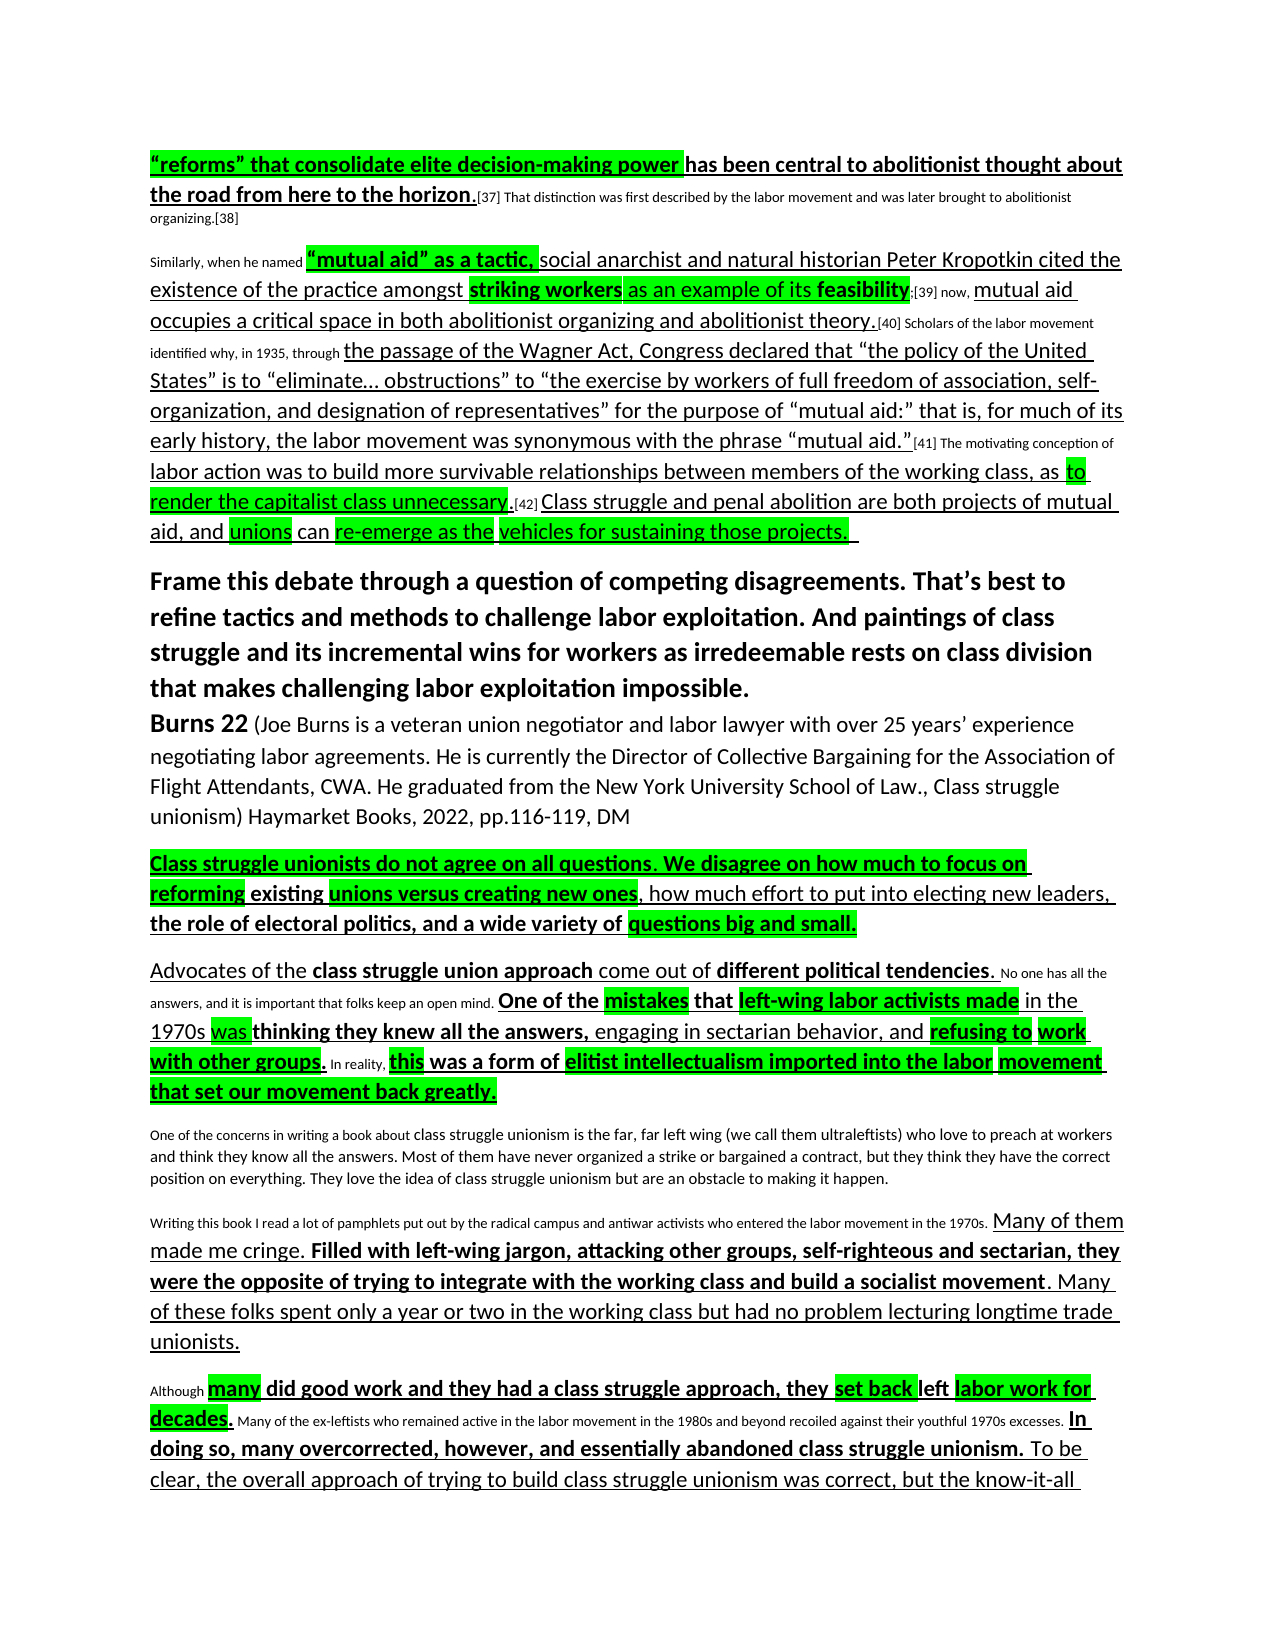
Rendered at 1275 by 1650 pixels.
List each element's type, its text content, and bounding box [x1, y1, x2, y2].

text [150, 1374, 1125, 1493]
text Class struggle unionists do not agree on all questions. We disagree on how much to focus on reforming existing unions versus creating new ones, how much effort to put into electing new leaders, the role of electoral politics, and a wide variety of questions big and small. [150, 849, 1125, 938]
text Similarly, when he named “mutual aid” as a tactic, social anarchist and natural historian Peter Kropotkin cited the existence of the practice amongst striking workers as an example of its feasibility;[39] now, mutual aid occupies a critical space in both abolitionist organizing and abolitionist theory.[40] Scholars of the labor movement identified why, in 1935, through the passage of the Wagner Act, Congress declared that “the policy of the United States” is to “eliminate… obstructions” to “the exercise by workers of full freedom of association, self-organization, and designation of representatives” for the purpose of “mutual aid:” that is, for much of its early history, the labor movement was synonymous with the phrase “mutual aid.”[41] The motivating conception of labor action was to build more survivable relationships between members of the working class, as to render the capitalist class unnecessary.[42] Class struggle and penal abolition are both projects of mutual aid, and unions can re-emerge as the vehicles for sustaining those projects. [150, 245, 1125, 545]
text Burns 22 (Joe Burns is a veteran union negotiator and labor lawyer with over 25 years’ experience negotiating labor agreements. He is currently the Director of Collective Bargaining for the Association of Flight Attendants, CWA. He graduated from the New York University School of Law., Class struggle unionism) Haymarket Books, 2022, pp.116-119, DM [150, 707, 1125, 830]
subtitle Frame this debate through a question of competing disagreements. That’s best to refine tactics and methods to challenge labor exploitation. And paintings of class struggle and its incremental wins for workers as irredeemable rests on class division that makes challenging labor exploitation impossible. [150, 564, 1125, 704]
text One of the concerns in writing a book about class struggle unionism is the far, far left wing (we call them ultraleftists) who love to preach at workers and think they know all the answers. Most of them have never organized a strike or bargained a contract, but they think they have the correct position on everything. They love the idea of class struggle unionism but are an obstacle to making it happen. [150, 1124, 1125, 1188]
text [150, 150, 1125, 227]
text Advocates of the class struggle union approach come out of different political tendencies. No one has all the answers, and it is important that folks keep an open mind. One of the mistakes that left-wing labor activists made in the 1970s was thinking they knew all the answers, engaging in sectarian behavior, and refusing to work with other groups. In reality, this was a form of elitist intellectualism imported into the labor movement that set our movement back greatly. [150, 956, 1125, 1105]
text Writing this book I read a lot of pamphlets put out by the radical campus and antiwar activists who entered the labor movement in the 1970s. Many of them made me cringe. Filled with left-wing jargon, attacking other groups, self-righteous and sectarian, they were the opposite of trying to integrate with the working class and build a socialist movement. Many of these folks spent only a year or two in the working class but had no problem lecturing longtime trade unionists. [150, 1206, 1125, 1355]
